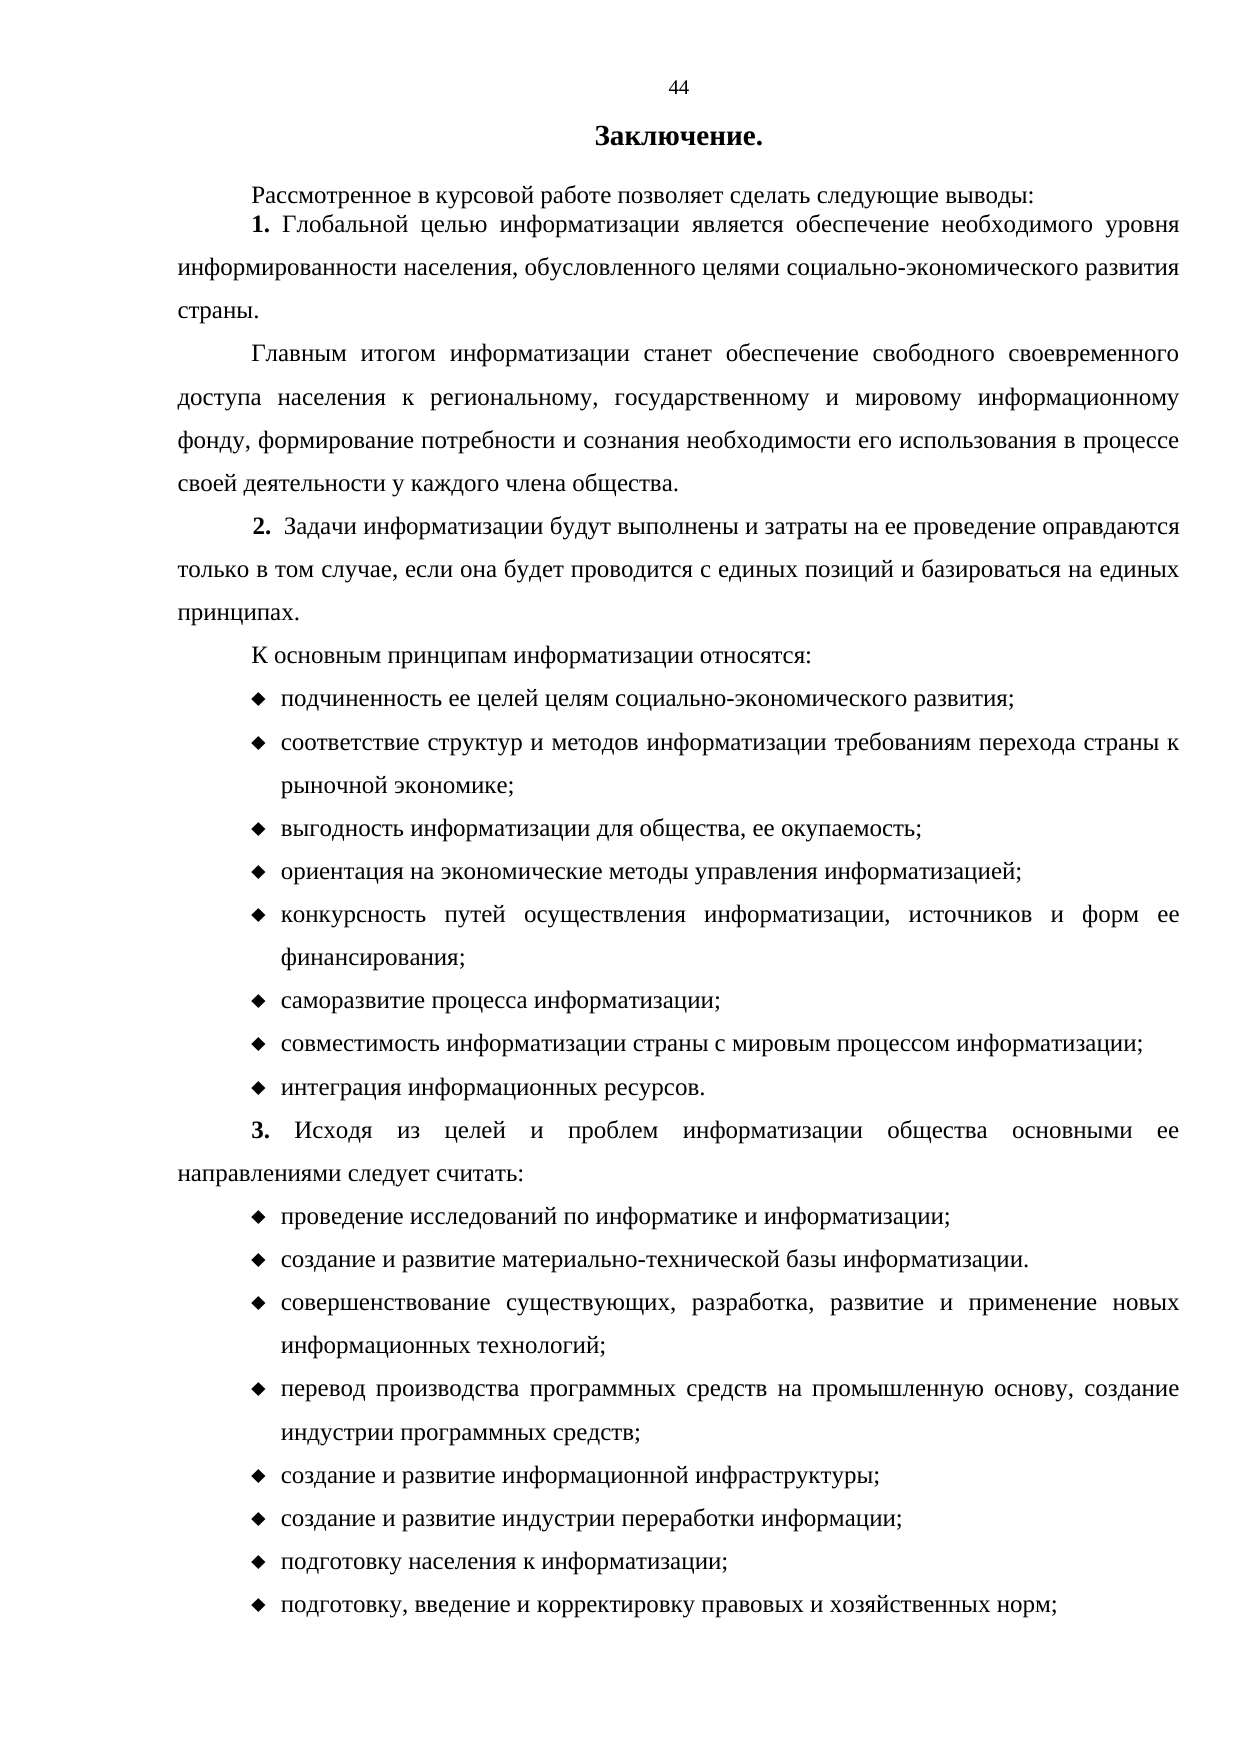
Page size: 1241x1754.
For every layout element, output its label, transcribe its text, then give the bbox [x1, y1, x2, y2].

text К основным принципам информатизации относятся: [177, 640, 1180, 669]
list ориентация на экономические методы управления информатизацией; [251, 856, 1180, 885]
list перевод производства программных средств на промышленную основу, создание индустрии программных средств; [251, 1373, 1180, 1445]
list соответствие структур и методов информатизации требованиям перехода страны к рыночной экономике; [251, 727, 1180, 798]
list совместимость информатизации страны с мировым процессом информатизации; [251, 1028, 1180, 1057]
text 3. Исходя из целей и проблем информатизации общества основными ее направлениями следует считать: [177, 1115, 1180, 1187]
list подготовку населения к информатизации; [251, 1546, 1180, 1575]
list проведение исследований по информатике и информатизации; [251, 1201, 1180, 1230]
list интеграция информационных ресурсов. [251, 1072, 1180, 1100]
text Рассмотренное в курсовой работе позволяет сделать следующие выводы: [177, 180, 1180, 209]
list конкурсность путей осуществления информатизации, источников и форм ее финансирования; [251, 899, 1180, 971]
list саморазвитие процесса информатизации; [251, 985, 1180, 1014]
list создание и развитие индустрии переработки информации; [251, 1503, 1180, 1532]
text Заключение. [177, 118, 1180, 152]
text 2. Задачи информатизации будут выполнены и затраты на ее проведение оправдаются только в том случае, если она будет проводится с единых позиций и базироваться на единых принципах. [177, 511, 1180, 626]
list создание и развитие материально-технической базы информатизации. [251, 1244, 1180, 1273]
text Главным итогом информатизации станет обеспечение свободного своевременного доступа населения к региональному, государственному и мировому информационному фонду, формирование потребности и сознания необходимости его использования в процессе своей деятельности у каждого члена общества. [177, 338, 1180, 497]
list создание и развитие информационной инфраструктуры; [251, 1460, 1180, 1488]
list совершенствование существующих, разработка, развитие и применение новых информационных технологий; [251, 1287, 1180, 1359]
list выгодность информатизации для общества, ее окупаемость; [251, 813, 1180, 842]
list подготовку, введение и корректировку правовых и хозяйственных норм; [251, 1589, 1180, 1618]
list подчиненность ее целей целям социально-экономического развития; [251, 683, 1180, 712]
text 1. Глобальной целью информатизации является обеспечение необходимого уровня информированности населения, обусловленного целями социально-экономического развития страны. [177, 209, 1180, 324]
